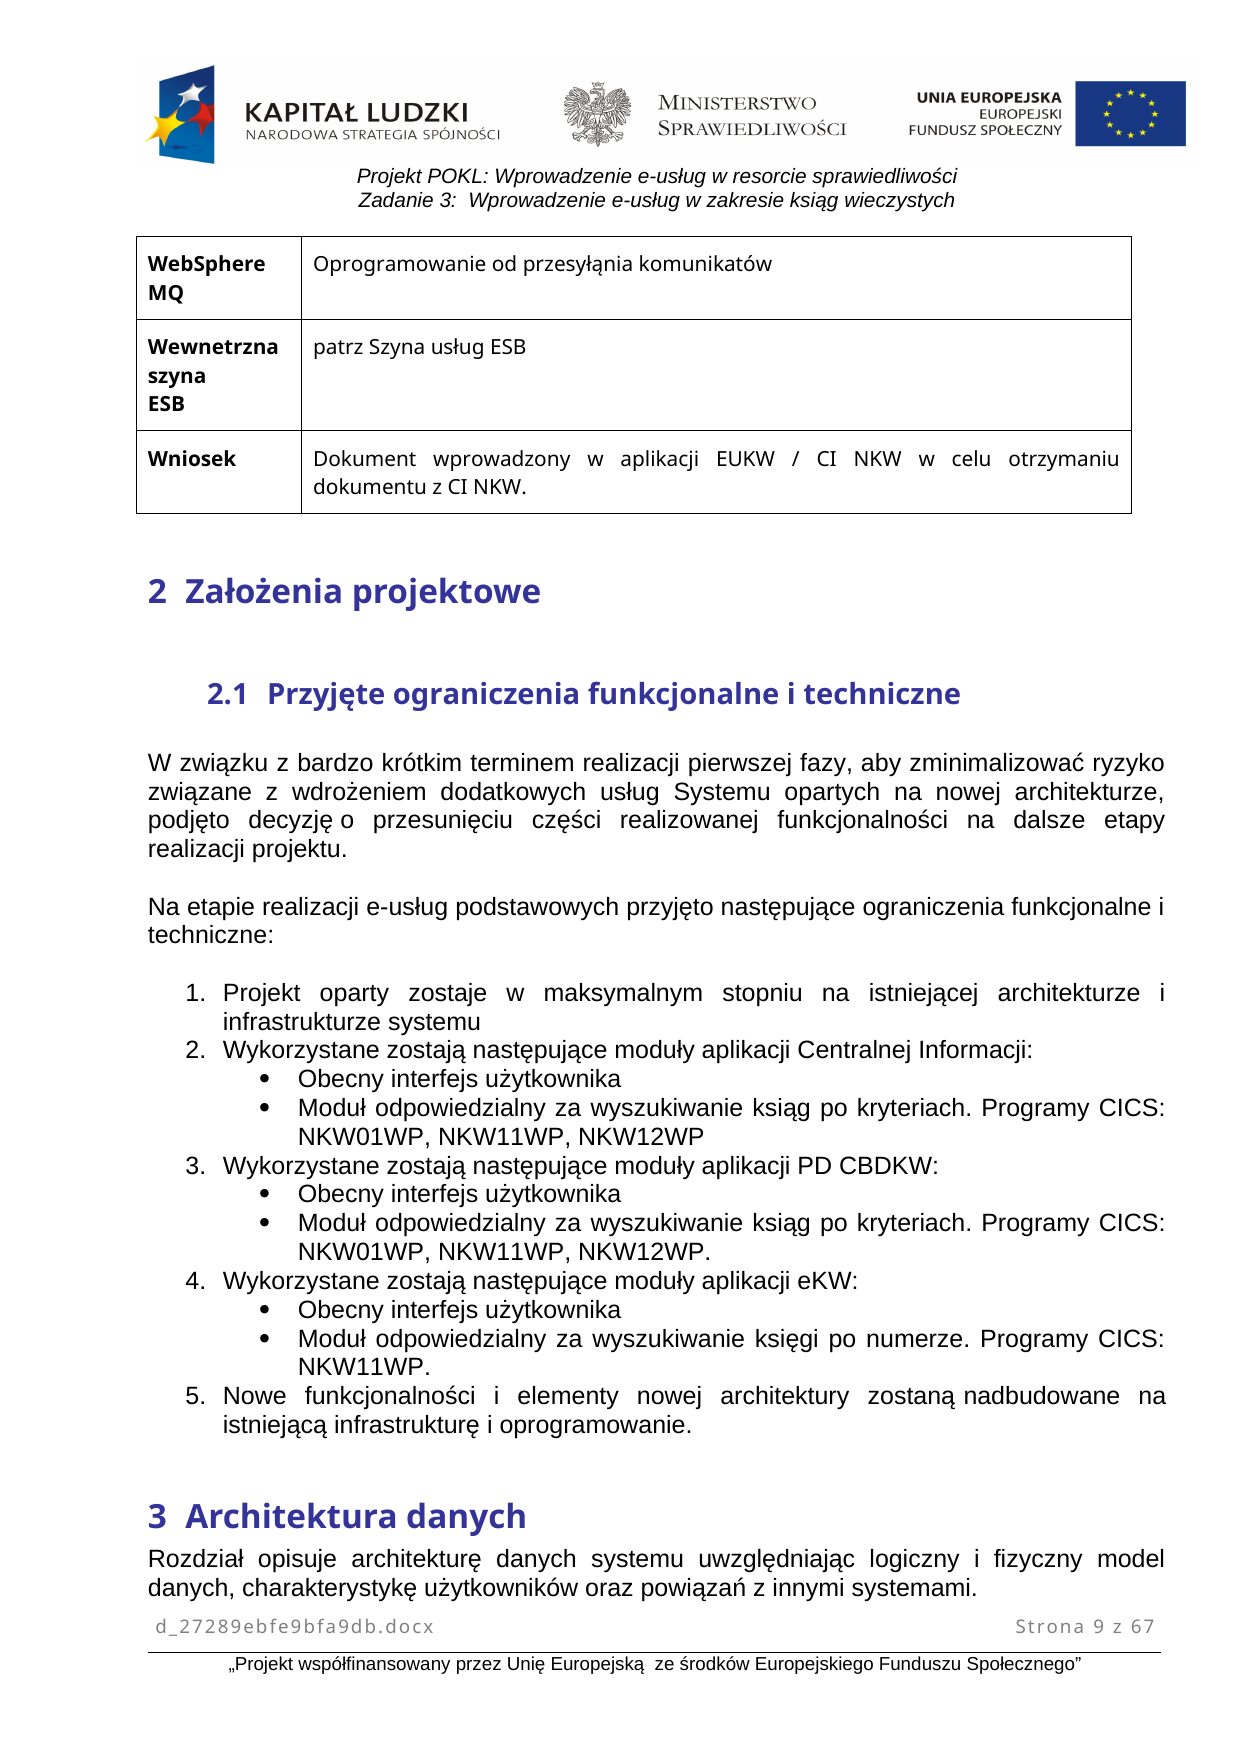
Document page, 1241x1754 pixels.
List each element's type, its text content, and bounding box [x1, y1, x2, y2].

list Moduł odpowiedzialny za wyszukiwanie ksiąg po kryteriach. Programy CICS: NKW01WP, NKW11WP, NKW12WP [260, 1093, 1166, 1151]
list Wykorzystane zostają następujące moduły aplikacji PD CBDKW: [185, 1151, 1166, 1179]
table_cell Wewnetrzna szyna ESB [137, 320, 301, 430]
subtitle Założenia projektowe [148, 568, 1166, 613]
list Moduł odpowiedzialny za wyszukiwanie księgi po numerze. Programy CICS: NKW11WP. [260, 1323, 1166, 1381]
list Wykorzystane zostają następujące moduły aplikacji eKW: [185, 1266, 1166, 1295]
subtitle Architektura danych [148, 1492, 1166, 1538]
text Na etapie realizacji e-usług podstawowych przyjęto następujące ograniczenia funkcjonalne i techniczne: [148, 892, 1166, 949]
picture [135, 60, 1200, 168]
table_cell patrz Szyna usług ESB [302, 320, 1131, 430]
text W związku z bardzo krótkim terminem realizacji pierwszej fazy, aby zminimalizować ryzyko związane z wdrożeniem dodatkowych usług Systemu opartych na nowej architekturze, podjęto decyzję o przesunięciu części realizowanej funkcjonalności na dalsze etapy realizacji projektu. [148, 748, 1166, 863]
table_cell Dokument wprowadzony w aplikacji EUKW / CI NKW w celu otrzymaniu dokumentu z CI NKW. [302, 431, 1131, 513]
subtitle Przyjęte ograniczenia funkcjonalne i techniczne [207, 673, 1166, 713]
list Obecny interfejs użytkownika [260, 1179, 1166, 1208]
list Projekt oparty zostaje w maksymalnym stopniu na istniejącej architekturze i infrastrukturze systemu [185, 978, 1166, 1036]
list Nowe funkcjonalności i elementy nowej architektury zostaną nadbudowane na istniejącą infrastrukturę i oprogramowanie. [185, 1381, 1166, 1439]
list Wykorzystane zostają następujące moduły aplikacji Centralnej Informacji: [185, 1036, 1166, 1064]
list Moduł odpowiedzialny za wyszukiwanie ksiąg po kryteriach. Programy CICS: NKW01WP, NKW11WP, NKW12WP. [260, 1208, 1166, 1266]
table_cell Wniosek [137, 431, 301, 513]
list Obecny interfejs użytkownika [260, 1064, 1166, 1093]
table_cell WebSphere MQ [137, 237, 301, 319]
text Rozdział opisuje architekturę danych systemu uwzględniając logiczny i fizyczny model danych, charakterystykę użytkowników oraz powiązań z innymi systemami. [148, 1544, 1166, 1602]
list Obecny interfejs użytkownika [260, 1295, 1166, 1323]
table_cell Oprogramowanie od przesyłąnia komunikatów [302, 237, 1131, 319]
